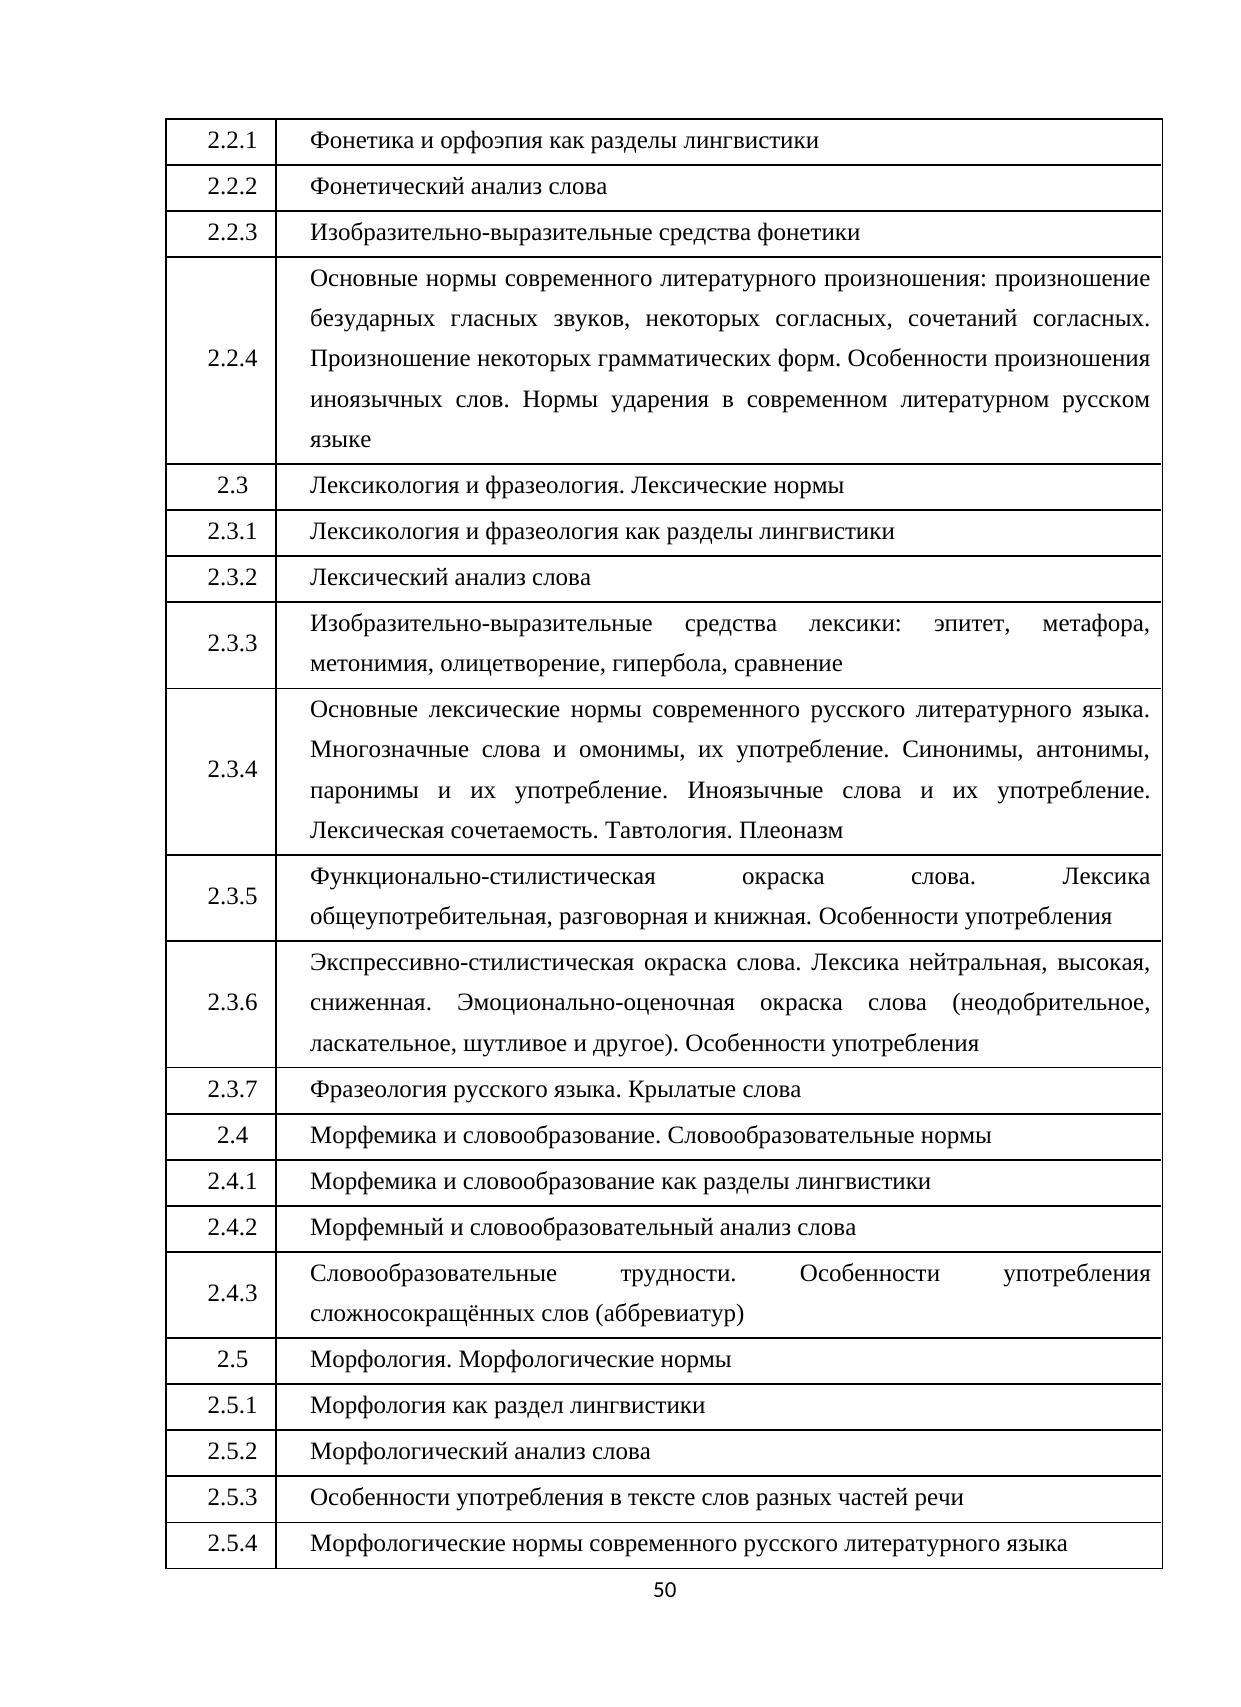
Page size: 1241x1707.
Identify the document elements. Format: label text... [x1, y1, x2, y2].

table_cell Изобразительно-выразительные средства лексики: эпитет, метафора, метонимия, олицетворение, гипербола, сравнение [277, 601, 1162, 687]
table_cell 2.5 [167, 1339, 275, 1383]
table_cell Морфемика и словообразование как разделы лингвистики [277, 1159, 1162, 1205]
table_cell Фразеология русского языка. Крылатые слова [277, 1067, 1162, 1113]
table_cell Фонетический анализ слова [277, 164, 1162, 210]
table_cell 2.5.2 [167, 1431, 275, 1475]
table_cell Лексикология и фразеология. Лексические нормы [277, 463, 1162, 509]
table_cell Морфологические нормы современного русского литературного языка [277, 1521, 1162, 1567]
table_cell Лексикология и фразеология как разделы лингвистики [277, 509, 1162, 555]
table_cell 2.3.4 [167, 689, 275, 854]
table_cell Морфемика и словообразование. Словообразовательные нормы [277, 1113, 1162, 1159]
table_cell Морфемный и словообразовательный анализ слова [277, 1205, 1162, 1251]
table_cell Морфологический анализ слова [277, 1429, 1162, 1475]
table_cell Морфология. Морфологические нормы [277, 1337, 1162, 1383]
table_cell 2.3.3 [167, 603, 275, 687]
table_cell 2.2.2 [167, 166, 275, 210]
table_cell 2.5.3 [167, 1477, 275, 1521]
table_cell 2.3.6 [167, 942, 275, 1067]
table_cell 2.3.2 [167, 557, 275, 601]
table_cell 2.4.1 [167, 1161, 275, 1205]
table_cell 2.4.2 [167, 1207, 275, 1251]
table_cell 2.3 [167, 465, 275, 509]
table_cell Лексический анализ слова [277, 555, 1162, 601]
table_cell Словообразовательные трудности. Особенности употребления сложносокращённых слов (аббревиатур) [277, 1251, 1162, 1337]
table_cell 2.3.1 [167, 511, 275, 555]
table_cell Функционально-стилистическая окраска слова. Лексика общеупотребительная, разговорная и книжная. Особенности употребления [277, 854, 1162, 940]
table_cell 2.4.3 [167, 1253, 275, 1337]
table_cell Основные лексические нормы современного русского литературного языка. Многозначные слова и омонимы, их употребление. Синонимы, антонимы, паронимы и их употребление. Иноязычные слова и их употребление. Лексическая сочетаемость. Тавтология. Плеоназм [277, 688, 1162, 854]
table_cell 2.5.1 [167, 1385, 275, 1429]
table_cell 2.2.4 [167, 258, 275, 463]
table_cell 2.4 [167, 1115, 275, 1159]
table_cell 2.3.5 [167, 856, 275, 940]
table_cell Фонетика и орфоэпия как разделы лингвистики [277, 120, 1162, 164]
table_cell 2.5.4 [167, 1523, 275, 1567]
table_cell Особенности употребления в тексте слов разных частей речи [277, 1475, 1162, 1521]
table_cell 2.2.1 [167, 120, 275, 164]
table_cell 2.2.3 [167, 212, 275, 256]
table_cell Изобразительно-выразительные средства фонетики [277, 210, 1162, 256]
table_cell 2.3.7 [167, 1068, 275, 1113]
table_cell Основные нормы современного литературного произношения: произношение безударных гласных звуков, некоторых согласных, сочетаний согласных. Произношение некоторых грамматических форм. Особенности произношения иноязычных слов. Нормы ударения в современном литературном русском языке [277, 256, 1162, 463]
table_cell Экспрессивно-стилистическая окраска слова. Лексика нейтральная, высокая, сниженная. Эмоционально-оценочная окраска слова (неодобрительное, ласкательное, шутливое и другое). Особенности употребления [277, 940, 1162, 1067]
table_cell Морфология как раздел лингвистики [277, 1383, 1162, 1429]
